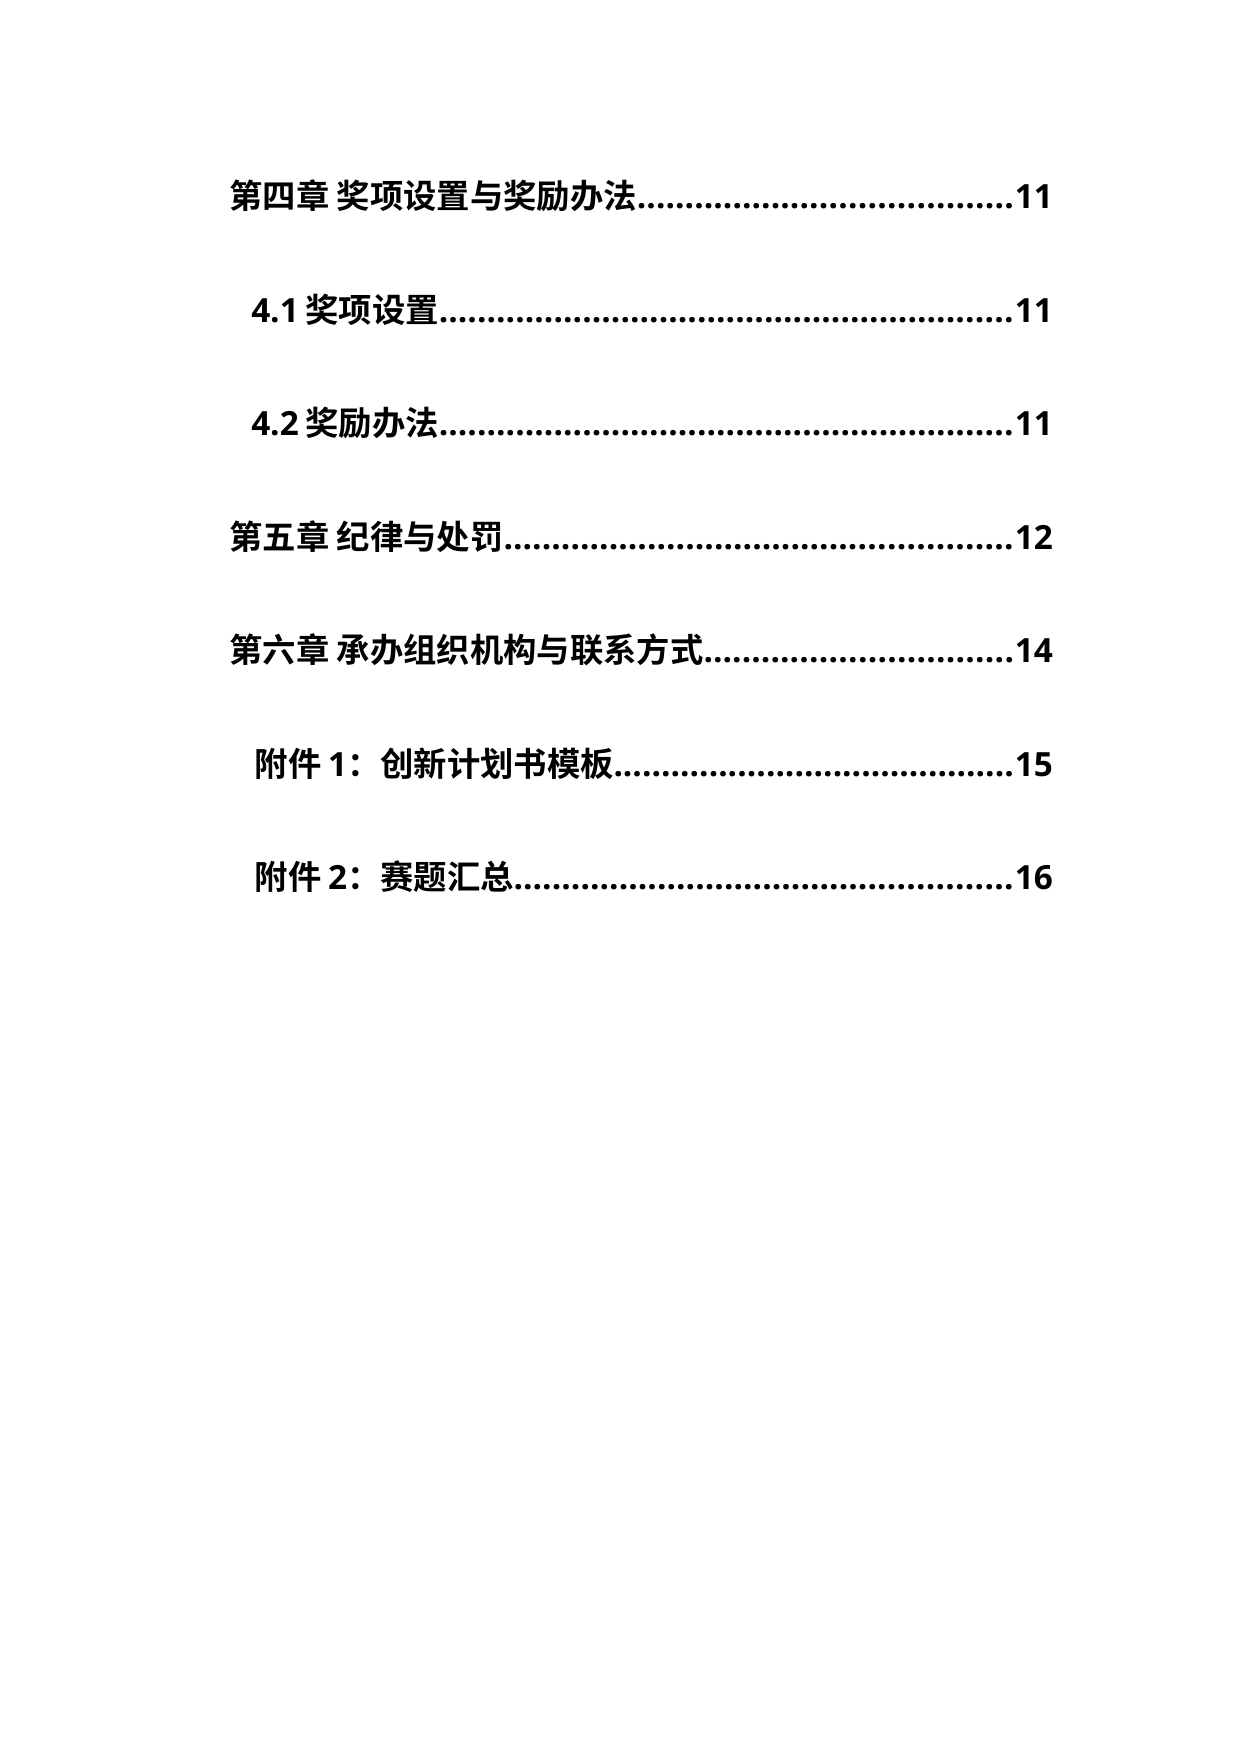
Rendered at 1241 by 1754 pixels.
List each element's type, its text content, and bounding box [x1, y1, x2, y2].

text 第四章 奖项设置与奖励办法 11 [187, 162, 1053, 227]
text 第五章 纪律与处罚 12 [187, 502, 1053, 567]
text 4.1奖项设置 11 [209, 275, 1053, 340]
text 4.2奖励办法 11 [209, 389, 1053, 454]
text 第六章 承办组织机构与联系方式 14 [187, 616, 1053, 681]
text 附件2：赛题汇总 16 [187, 843, 1053, 908]
text 附件1：创新计划书模板 15 [187, 729, 1053, 794]
